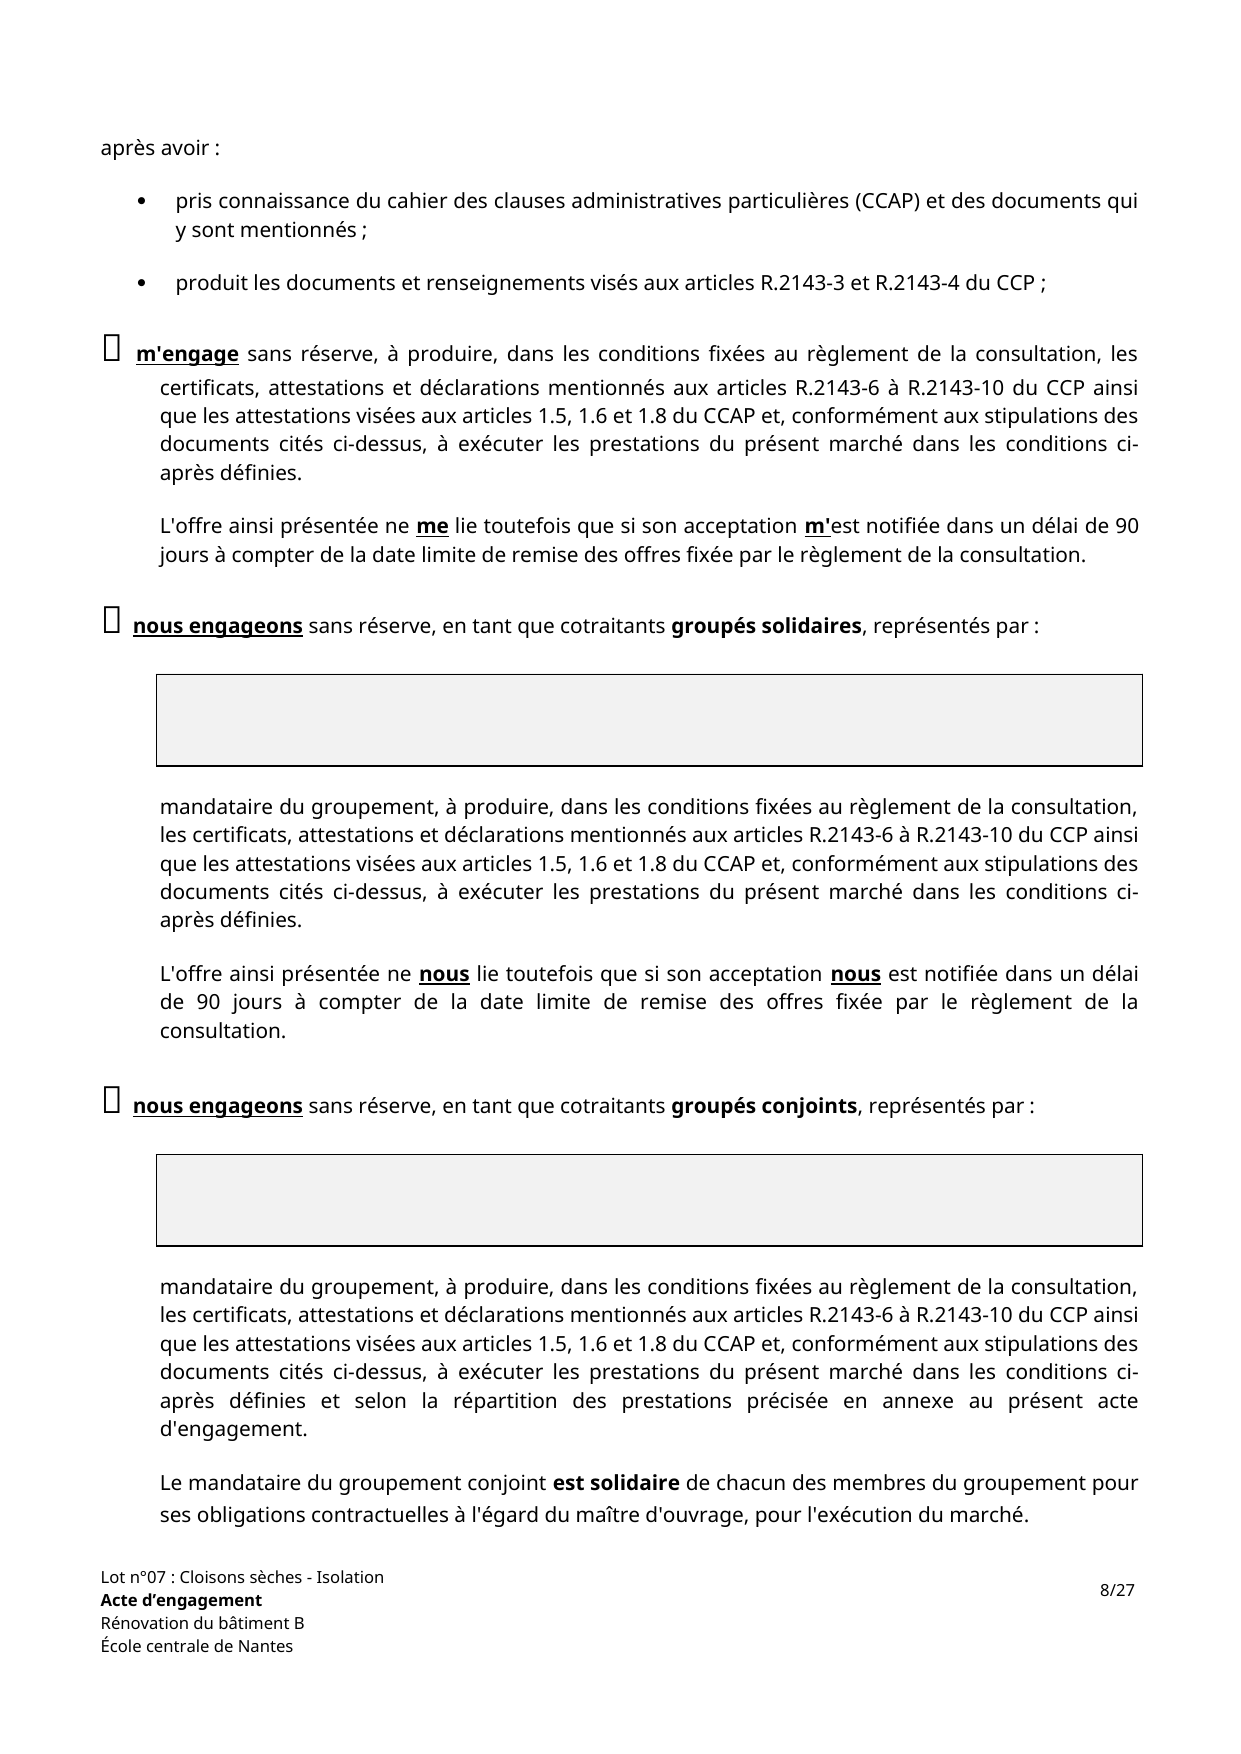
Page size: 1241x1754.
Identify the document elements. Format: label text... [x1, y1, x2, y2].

list produit les documents et renseignements visés aux articles R.2143-3 et R.2143-4 du CCP ; [138, 268, 1140, 297]
text après avoir : [100, 133, 1140, 161]
list pris connaissance du cahier des clauses administratives particulières (CCAP) et des documents qui y sont mentionnés ; [138, 186, 1140, 243]
text Le mandataire du groupement conjoint est solidaire de chacun des membres du groupement pour ses obligations contractuelles à l'égard du maître d'ouvrage, pour l'exécution du marché. [159, 1468, 1140, 1529]
text L'offre ainsi présentée ne nous lie toutefois que si son acceptation nous est notifiée dans un délai de 90 jours à compter de la date limite de remise des offres fixée par le règlement de la consultation. [159, 959, 1140, 1044]
text  nous engageons sans réserve, en tant que cotraitants groupés conjoints, représentés par : [100, 1073, 1140, 1124]
text mandataire du groupement, à produire, dans les conditions fixées au règlement de la consultation, les certificats, attestations et déclarations mentionnés aux articles R.2143-6 à R.2143-10 du CCP ainsi que les attestations visées aux articles 1.5, 1.6 et 1.8 du CCAP et, conformément aux stipulations des documents cités ci-dessus, à exécuter les prestations du présent marché dans les conditions ci-après définies et selon la répartition des prestations précisée en annexe au présent acte d'engagement. [159, 1272, 1140, 1443]
text  m'engage sans réserve, à produire, dans les conditions fixées au règlement de la consultation, les certificats, attestations et déclarations mentionnés aux articles R.2143-6 à R.2143-10 du CCP ainsi que les attestations visées aux articles 1.5, 1.6 et 1.8 du CCAP et, conformément aux stipulations des documents cités ci-dessus, à exécuter les prestations du présent marché dans les conditions ci-après définies. [100, 322, 1140, 486]
text  nous engageons sans réserve, en tant que cotraitants groupés solidaires, représentés par : [100, 593, 1140, 644]
text L'offre ainsi présentée ne me lie toutefois que si son acceptation m'est notifiée dans un délai de 90 jours à compter de la date limite de remise des offres fixée par le règlement de la consultation. [159, 511, 1140, 568]
text mandataire du groupement, à produire, dans les conditions fixées au règlement de la consultation, les certificats, attestations et déclarations mentionnés aux articles R.2143-6 à R.2143-10 du CCP ainsi que les attestations visées aux articles 1.5, 1.6 et 1.8 du CCAP et, conformément aux stipulations des documents cités ci-dessus, à exécuter les prestations du présent marché dans les conditions ci-après définies. [159, 792, 1140, 934]
